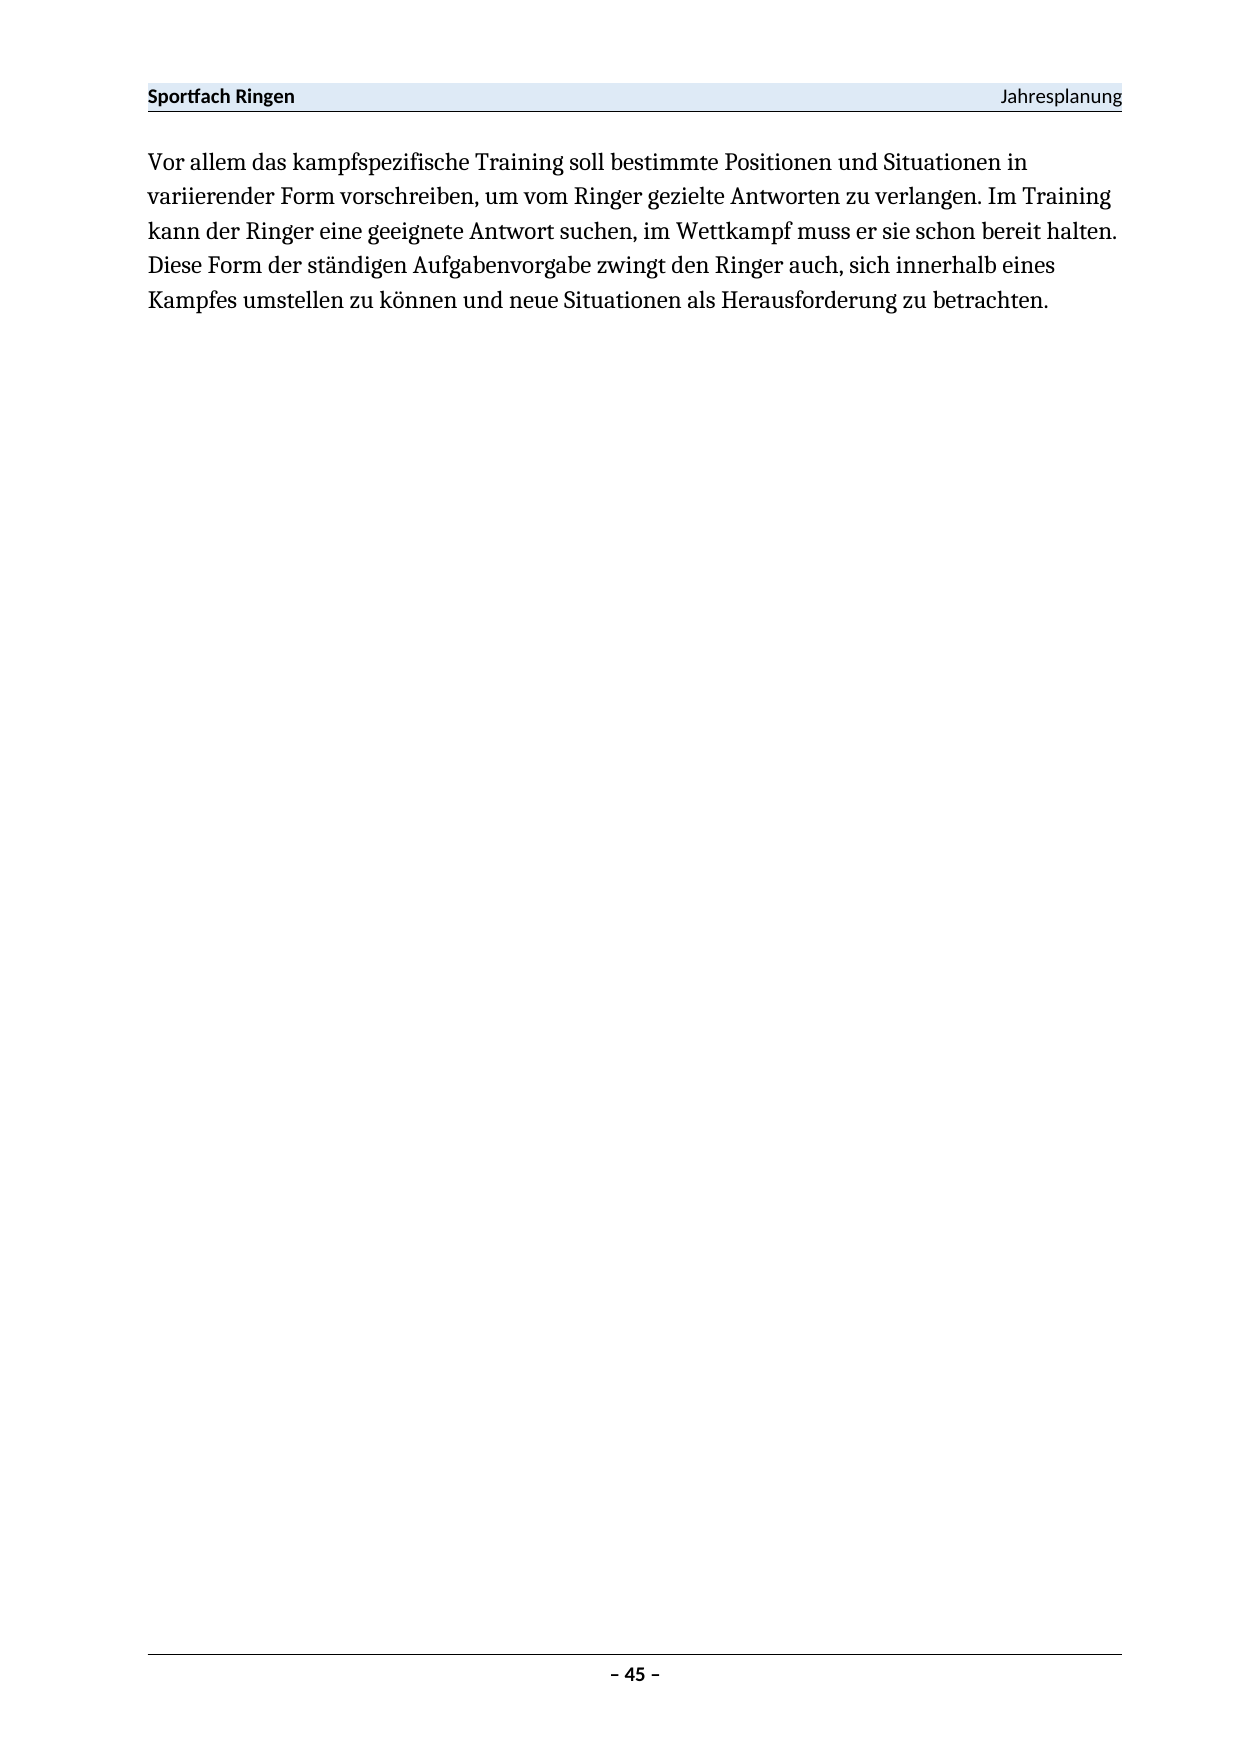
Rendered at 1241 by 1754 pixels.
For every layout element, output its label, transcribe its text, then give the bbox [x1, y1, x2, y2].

text Vor allem das kampfspezifische Training soll bestimmte Positionen und Situationen in variierender Form vorschreiben, um vom Ringer gezielte Antworten zu verlangen. Im Training kann der Ringer eine geeignete Antwort suchen, im Wettkampf muss er sie schon bereit halten. Diese Form der ständigen Aufgabenvorgabe zwingt den Ringer auch, sich innerhalb eines Kampfes umstellen zu können und neue Situationen als Herausforderung zu betrachten. [148, 148, 1122, 314]
